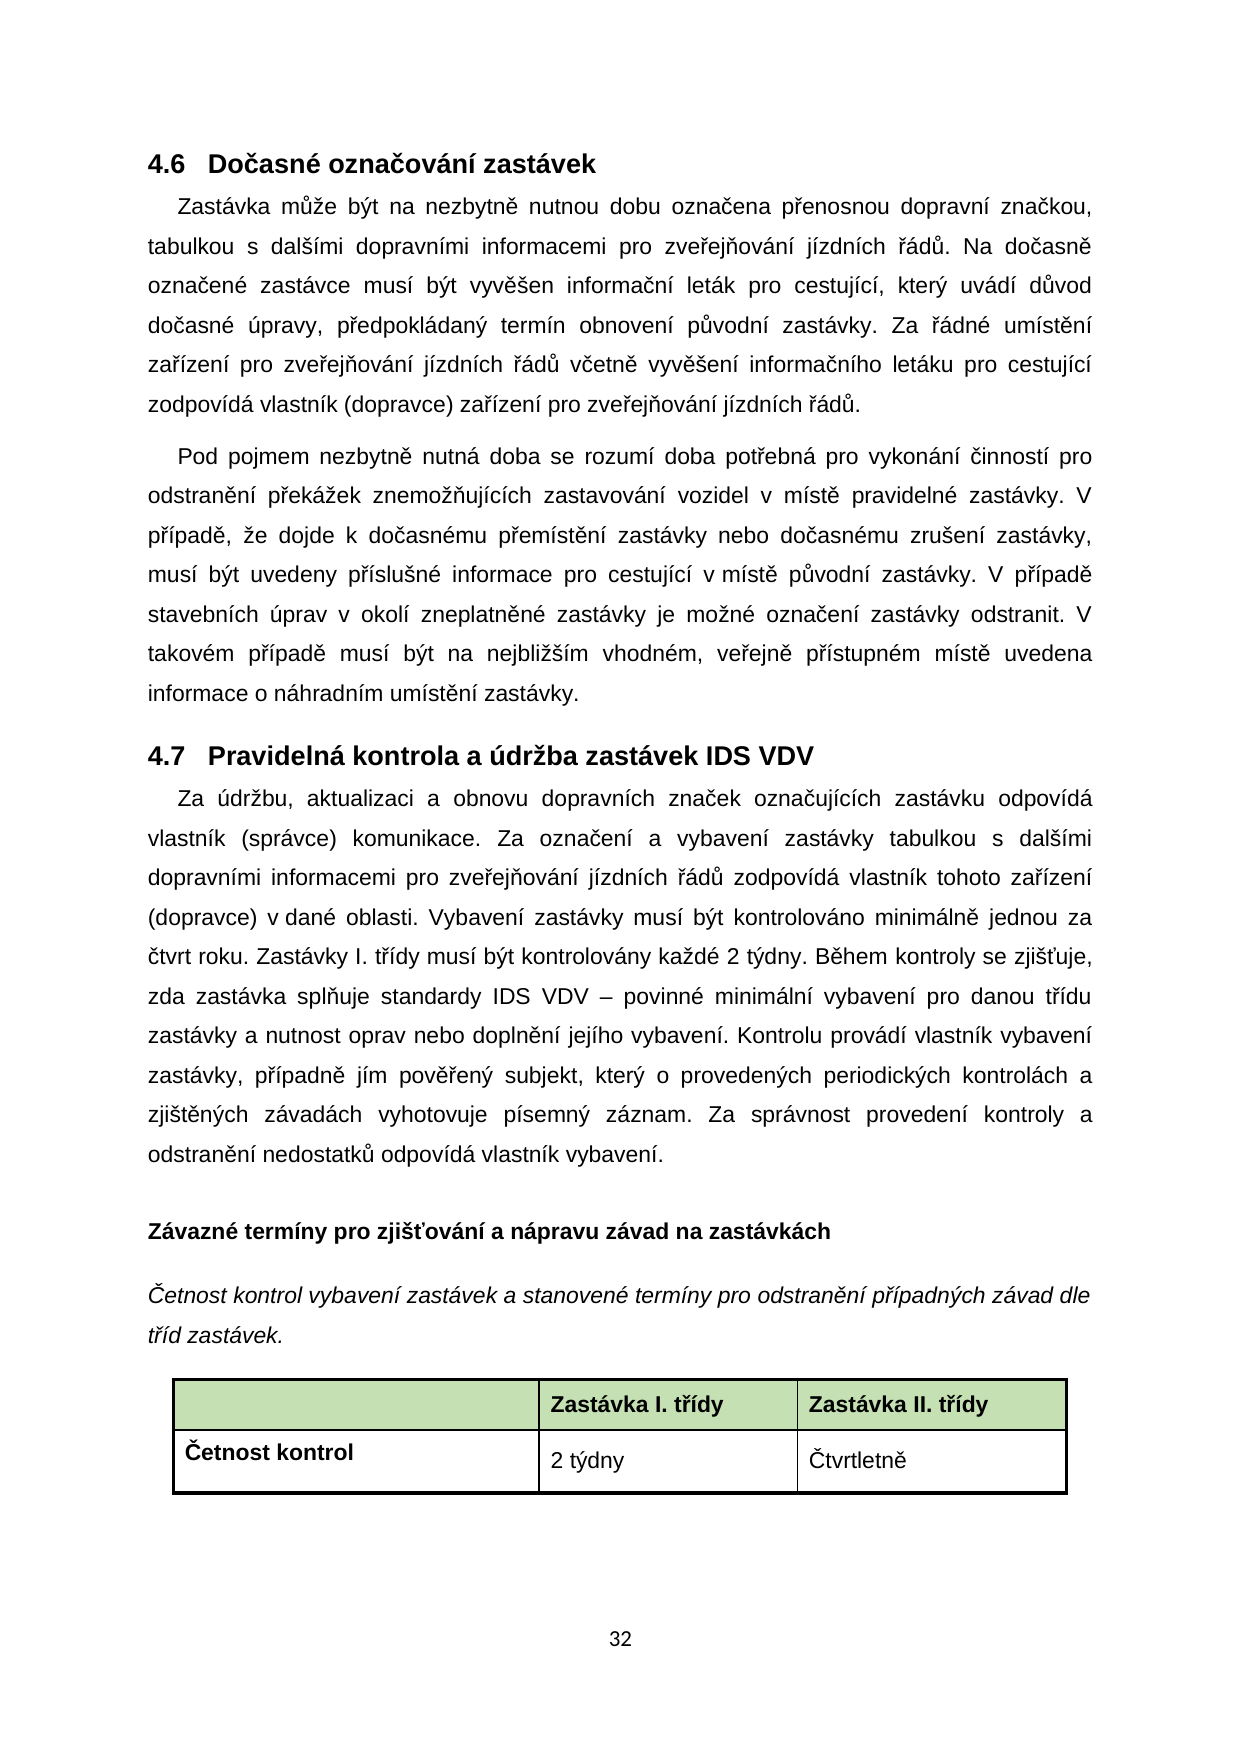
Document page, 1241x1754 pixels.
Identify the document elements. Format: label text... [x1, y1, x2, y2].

subtitle Pravidelná kontrola a údržba zastávek IDS VDV [148, 740, 1093, 771]
subtitle Dočasné označování zastávek [148, 148, 1093, 179]
text Zastávka může být na nezbytně nutnou dobu označena přenosnou dopravní značkou, tabulkou s dalšími dopravními informacemi pro zveřejňování jízdních řádů. Na dočasně označené zastávce musí být vyvěšen informační leták pro cestující, který uvádí důvod dočasné úpravy, předpokládaný termín obnovení původní zastávky. Za řádné umístění zařízení pro zveřejňování jízdních řádů včetně vyvěšení informačního letáku pro cestující zodpovídá vlastník (dopravce) zařízení pro zveřejňování jízdních řádů. [148, 193, 1093, 417]
text Četnost kontrol vybavení zastávek a stanovené termíny pro odstranění případných závad dle tříd zastávek. [148, 1282, 1093, 1348]
text Za údržbu, aktualizaci a obnovu dopravních značek označujících zastávku odpovídá vlastník (správce) komunikace. Za označení a vybavení zastávky tabulkou s dalšími dopravními informacemi pro zveřejňování jízdních řádů zodpovídá vlastník tohoto zařízení (dopravce) v dané oblasti. Vybavení zastávky musí být kontrolováno minimálně jednou za čtvrt roku. Zastávky I. třídy musí být kontrolovány každé 2 týdny. Během kontroly se zjišťuje, zda zastávka splňuje standardy IDS VDV – povinné minimální vybavení pro danou třídu zastávky a nutnost oprav nebo doplnění jejího vybavení. Kontrolu provádí vlastník vybavení zastávky, případně jím pověřený subjekt, který o provedených periodických kontrolách a zjištěných závadách vyhotovuje písemný záznam. Za správnost provedení kontroly a odstranění nedostatků odpovídá vlastník vybavení. [148, 785, 1093, 1167]
table_header Zastávka I. třídy [540, 1381, 797, 1429]
table_header [175, 1381, 538, 1429]
table_header Zastávka II. třídy [798, 1381, 1065, 1429]
table_cell 2 týdny [540, 1431, 797, 1491]
table_cell Četnost kontrol [175, 1431, 538, 1491]
table_cell Čtvrtletně [798, 1431, 1065, 1491]
text Závazné termíny pro zjišťování a nápravu závad na zastávkách [148, 1218, 1093, 1244]
text Pod pojmem nezbytně nutná doba se rozumí doba potřebná pro vykonání činností pro odstranění překážek znemožňujících zastavování vozidel v místě pravidelné zastávky. V případě, že dojde k dočasnému přemístění zastávky nebo dočasnému zrušení zastávky, musí být uvedeny příslušné informace pro cestující v místě původní zastávky. V případě stavebních úprav v okolí zneplatněné zastávky je možné označení zastávky odstranit. V takovém případě musí být na nejbližším vhodném, veřejně přístupném místě uvedena informace o náhradním umístění zastávky. [148, 443, 1093, 706]
